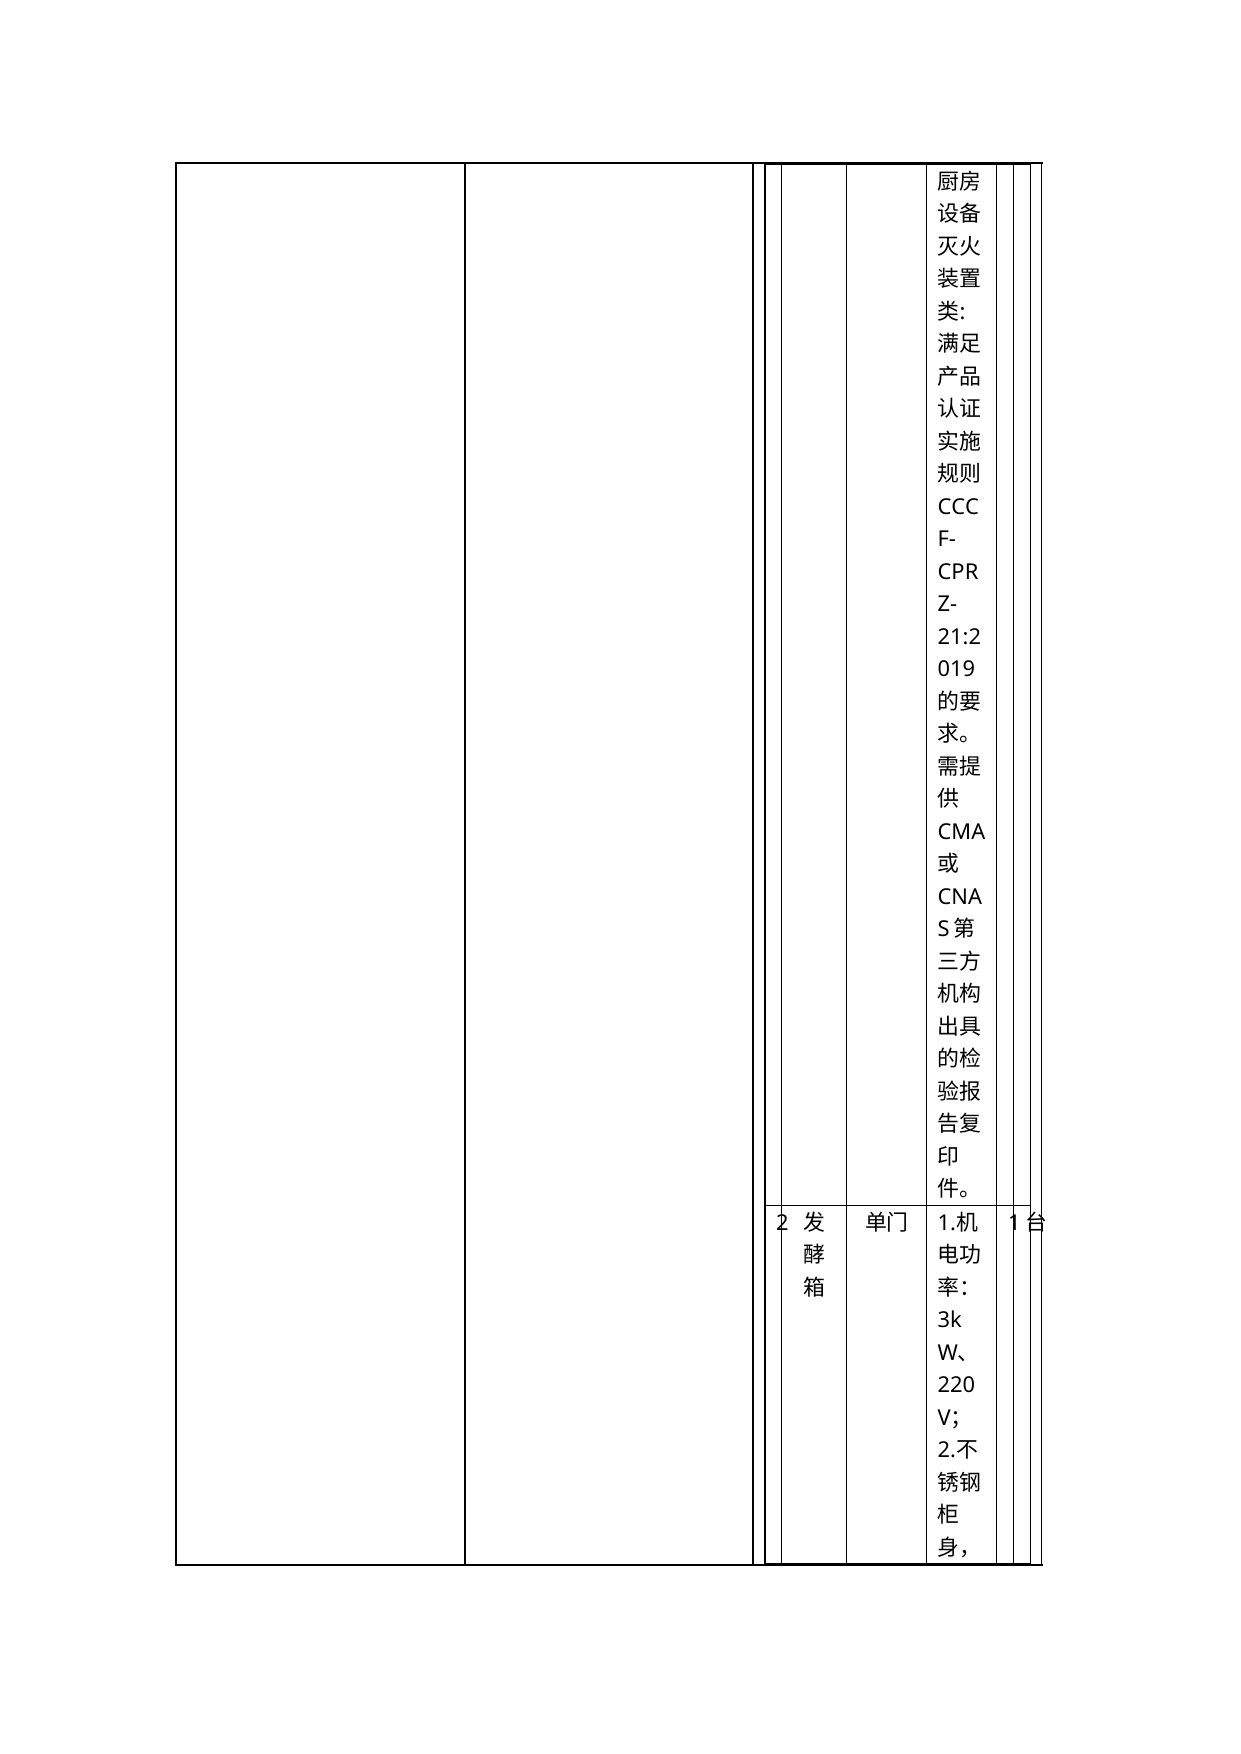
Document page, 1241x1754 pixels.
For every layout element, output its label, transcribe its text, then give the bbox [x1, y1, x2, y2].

table_cell [1014, 1206, 1030, 1563]
table_cell [847, 165, 926, 1205]
table_cell [997, 1206, 1013, 1563]
table_cell [847, 1206, 926, 1563]
table_cell [782, 165, 846, 1205]
table_cell [1031, 1231, 1041, 1564]
table_cell [997, 165, 1013, 1205]
table_cell [754, 164, 764, 1564]
table_cell [1031, 1224, 1041, 1229]
table_cell 1 [177, 164, 464, 1564]
table_cell [1031, 164, 1041, 1219]
table_cell [927, 1206, 996, 1563]
table_cell [782, 1206, 846, 1563]
table_cell [927, 165, 996, 1205]
table_cell [766, 165, 781, 1205]
table_cell [766, 1206, 781, 1563]
table_cell [1014, 165, 1030, 1205]
table_cell [466, 164, 752, 1564]
